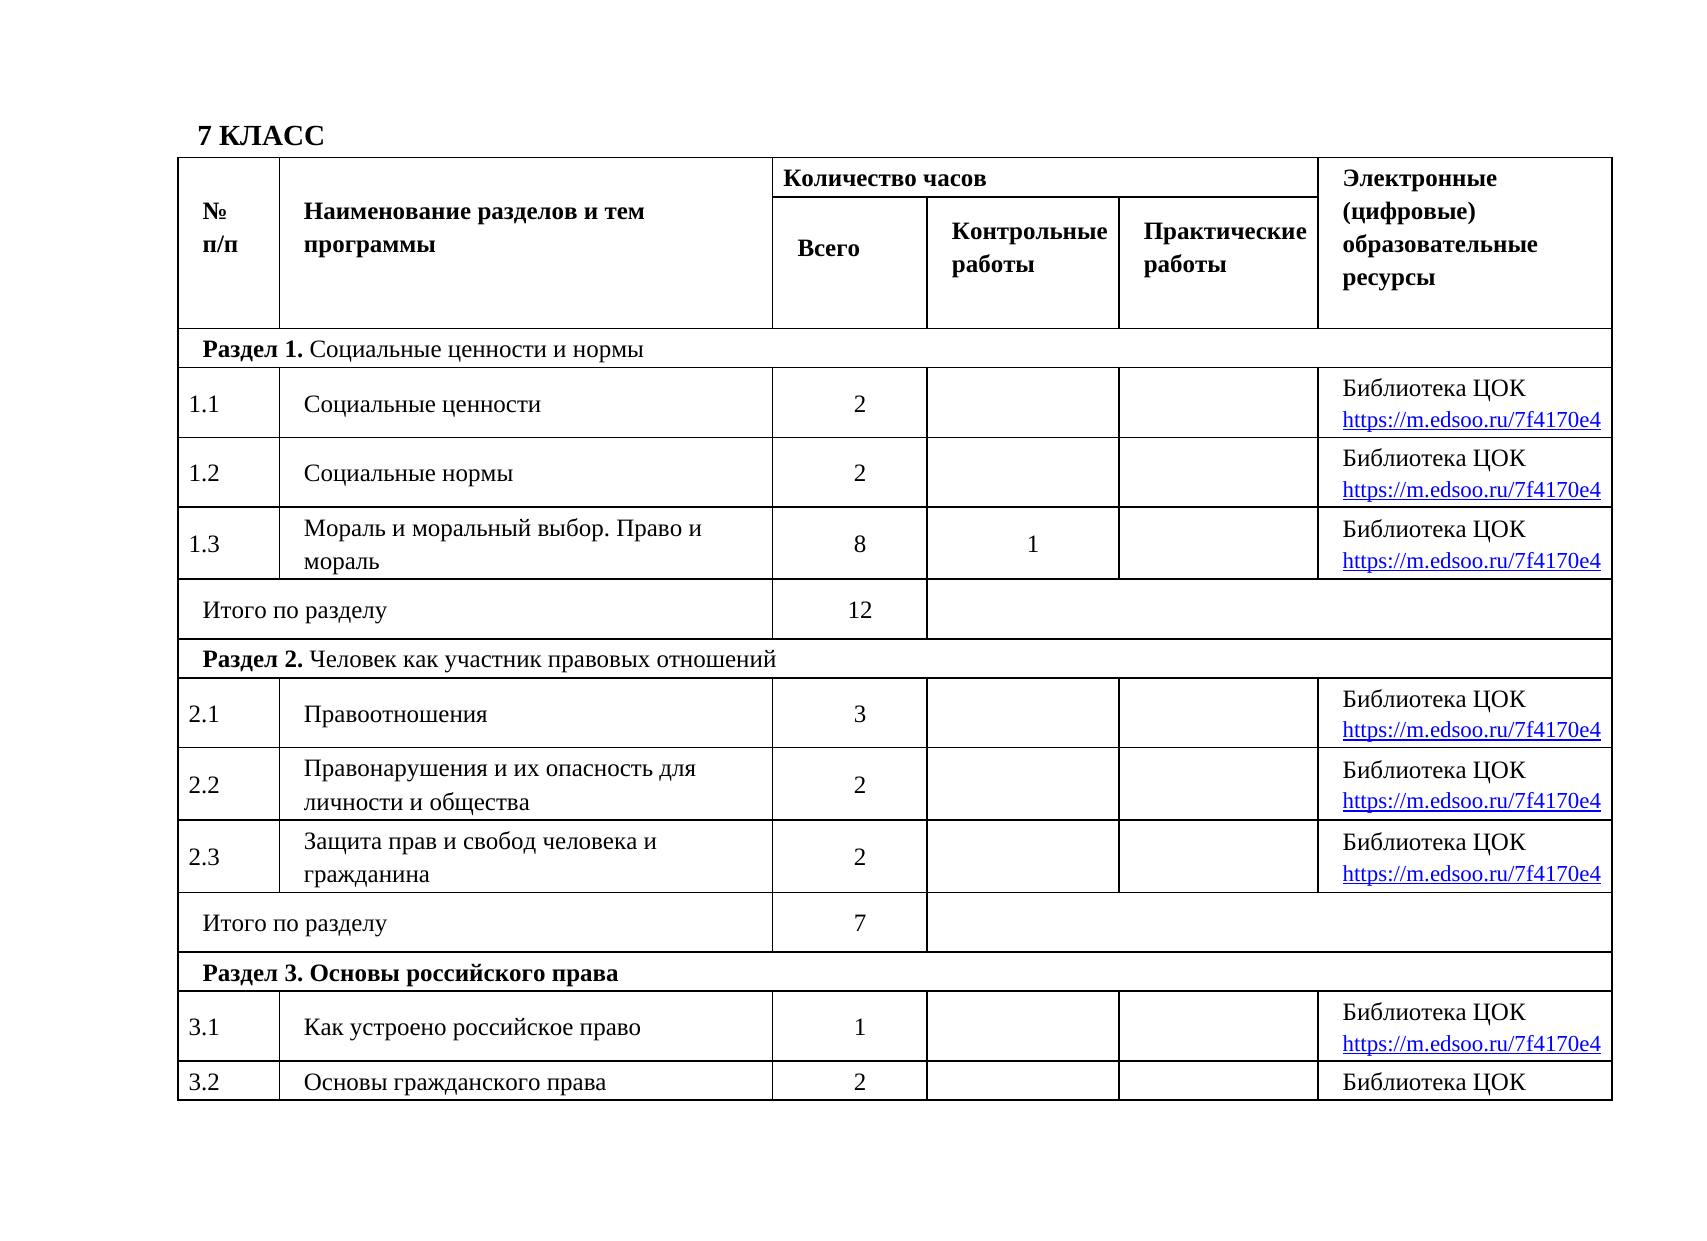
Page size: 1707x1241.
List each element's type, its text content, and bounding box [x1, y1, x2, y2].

table_cell [928, 580, 1611, 638]
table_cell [1319, 1062, 1611, 1099]
table_cell Мораль и моральный выбор. Право и мораль [280, 508, 772, 578]
table_cell [1120, 1062, 1317, 1099]
table_cell 3.1 [179, 992, 279, 1060]
table_cell 2 [773, 1062, 926, 1099]
table_cell Социальные ценности [280, 368, 772, 436]
table_cell Всего [773, 198, 926, 327]
table_cell Раздел 2. Человек как участник правовых отношений [179, 640, 1611, 677]
table_cell Социальные нормы [280, 438, 772, 506]
table_cell [928, 1062, 1118, 1099]
table_cell [1120, 748, 1317, 819]
table_cell [1120, 821, 1317, 892]
table_cell Раздел 3. Основы российского права [179, 953, 1611, 990]
table_header Электронные (цифровые) образовательные ресурсы [1319, 158, 1611, 327]
table_cell Библиотека ЦОК https://m.edsoo.ru/7f4170e4 [1319, 821, 1611, 892]
table_header № п/п [179, 158, 279, 327]
table_cell [1120, 438, 1317, 506]
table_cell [1319, 992, 1611, 1060]
table_cell 12 [773, 580, 926, 638]
table_cell 1.1 [179, 368, 279, 436]
table_cell Библиотека ЦОК https://m.edsoo.ru/7f4170e4 [1319, 438, 1611, 506]
table_cell [928, 679, 1118, 747]
table_cell 7 [773, 893, 926, 951]
table_cell [928, 368, 1118, 436]
table_cell 2.2 [179, 748, 279, 819]
table_cell 2 [773, 748, 926, 819]
table_cell 1.3 [179, 508, 279, 578]
table_header Количество часов [773, 158, 1317, 196]
table_cell Как устроено российское право [280, 992, 772, 1060]
table_cell [928, 893, 1611, 951]
table_cell Правоотношения [280, 679, 772, 747]
table_cell [1120, 992, 1317, 1060]
table_cell Итого по разделу [179, 893, 772, 951]
table_cell Библиотека ЦОК https://m.edsoo.ru/7f4170e4 [1319, 368, 1611, 436]
table_cell 3.2 [179, 1062, 279, 1099]
table_cell 1 [773, 992, 926, 1060]
table_cell 2.3 [179, 821, 279, 892]
table_cell Библиотека ЦОК https://m.edsoo.ru/7f4170e4 [1319, 748, 1611, 819]
text 7 КЛАСС [190, 118, 1618, 152]
table_cell [1120, 368, 1317, 436]
table_cell [928, 992, 1118, 1060]
table_header Наименование разделов и тем программы [280, 158, 772, 327]
table_cell 1 [928, 508, 1118, 578]
table_cell [1120, 508, 1317, 578]
table_cell 2 [773, 438, 926, 506]
table_cell Раздел 1. Социальные ценности и нормы [179, 329, 1611, 367]
table_cell 1.2 [179, 438, 279, 506]
table_cell [928, 748, 1118, 819]
table_cell 2.1 [179, 679, 279, 747]
table_cell Итого по разделу [179, 580, 772, 638]
table_cell 2 [773, 368, 926, 436]
table_cell Библиотека ЦОК https://m.edsoo.ru/7f4170e4 [1319, 508, 1611, 578]
table_cell [1120, 679, 1317, 747]
table_cell [928, 821, 1118, 892]
table_cell Библиотека ЦОК https://m.edsoo.ru/7f4170e4 [1319, 679, 1611, 747]
table_cell [928, 438, 1118, 506]
table_cell 3 [773, 679, 926, 747]
table_cell Защита прав и свобод человека и гражданина [280, 821, 772, 892]
table_cell 2 [773, 821, 926, 892]
table_cell 8 [773, 508, 926, 578]
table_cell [280, 1062, 772, 1099]
table_cell Практические работы [1120, 198, 1317, 327]
table_cell Правонарушения и их опасность для личности и общества [280, 748, 772, 819]
table_cell Контрольные работы [928, 198, 1118, 327]
